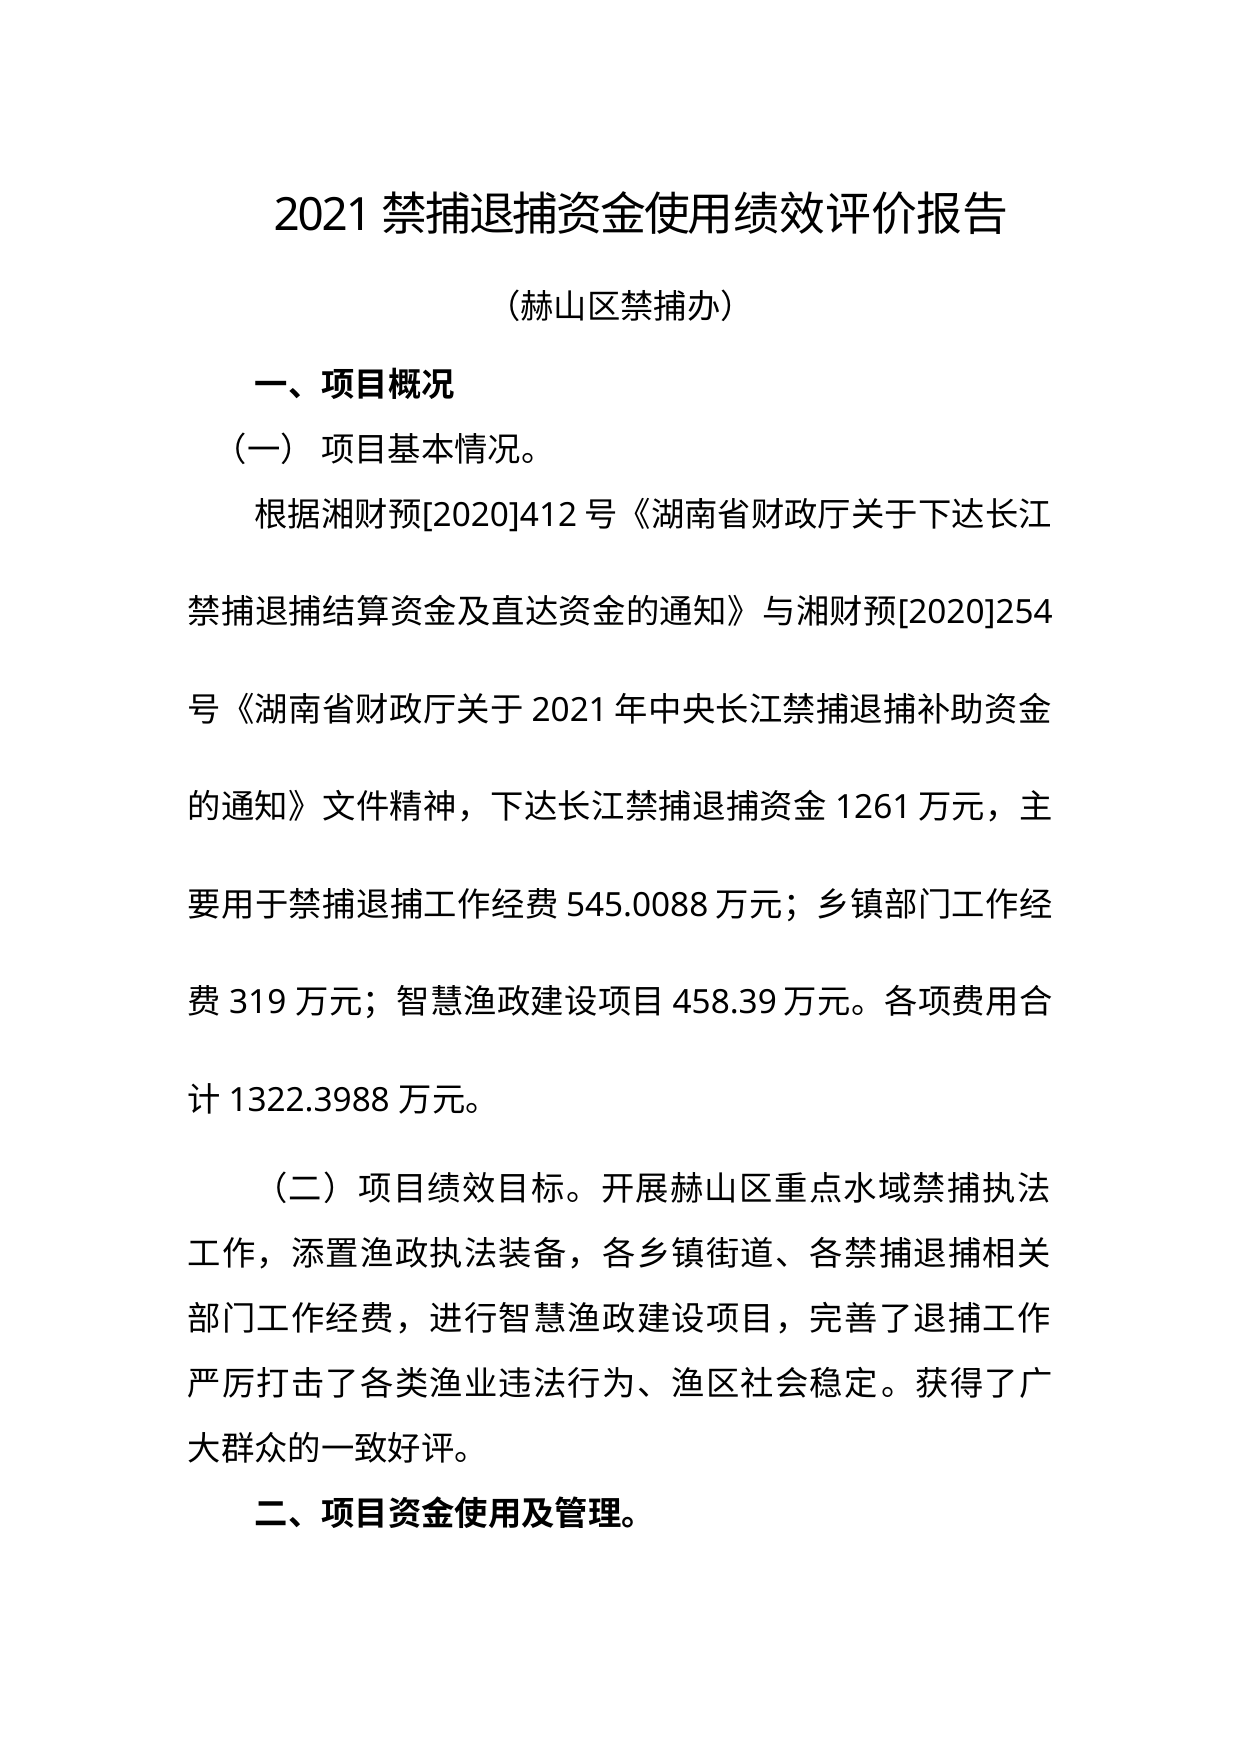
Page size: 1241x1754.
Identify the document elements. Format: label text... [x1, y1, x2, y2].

text （二）项目绩效目标。开展赫山区重点水域禁捕执法工作，添置渔政执法装备，各乡镇街道、各禁捕退捕相关部门工作经费，进行智慧渔政建设项目，完善了退捕工作、严厉打击了各类渔业违法行为、渔区社会稳定。获得了广大群众的一致好评。 [187, 1154, 1053, 1479]
text 二、项目资金使用及管理。 [187, 1479, 1053, 1544]
text 根据湘财预[2020]412号《湖南省财政厅关于下达长江禁捕退捕结算资金及直达资金的通知》与湘财预[2020]254号《湖南省财政厅关于2021年中央长江禁捕退捕补助资金的通知》文件精神，下达长江禁捕退捕资金1261万元，主要用于禁捕退捕工作经费545.0088万元；乡镇部门工作经费 319 万元；智慧渔政建设项目458.39万元。各项费用合计 1322.3988 万元。 [187, 479, 1053, 1129]
text （赫山区禁捕办） [187, 272, 1053, 337]
list 项目概况 [187, 349, 1053, 414]
text 2021禁捕退捕资金使用绩效评价报告 [187, 162, 1053, 259]
text （一） 项目基本情况。 [187, 414, 1053, 479]
